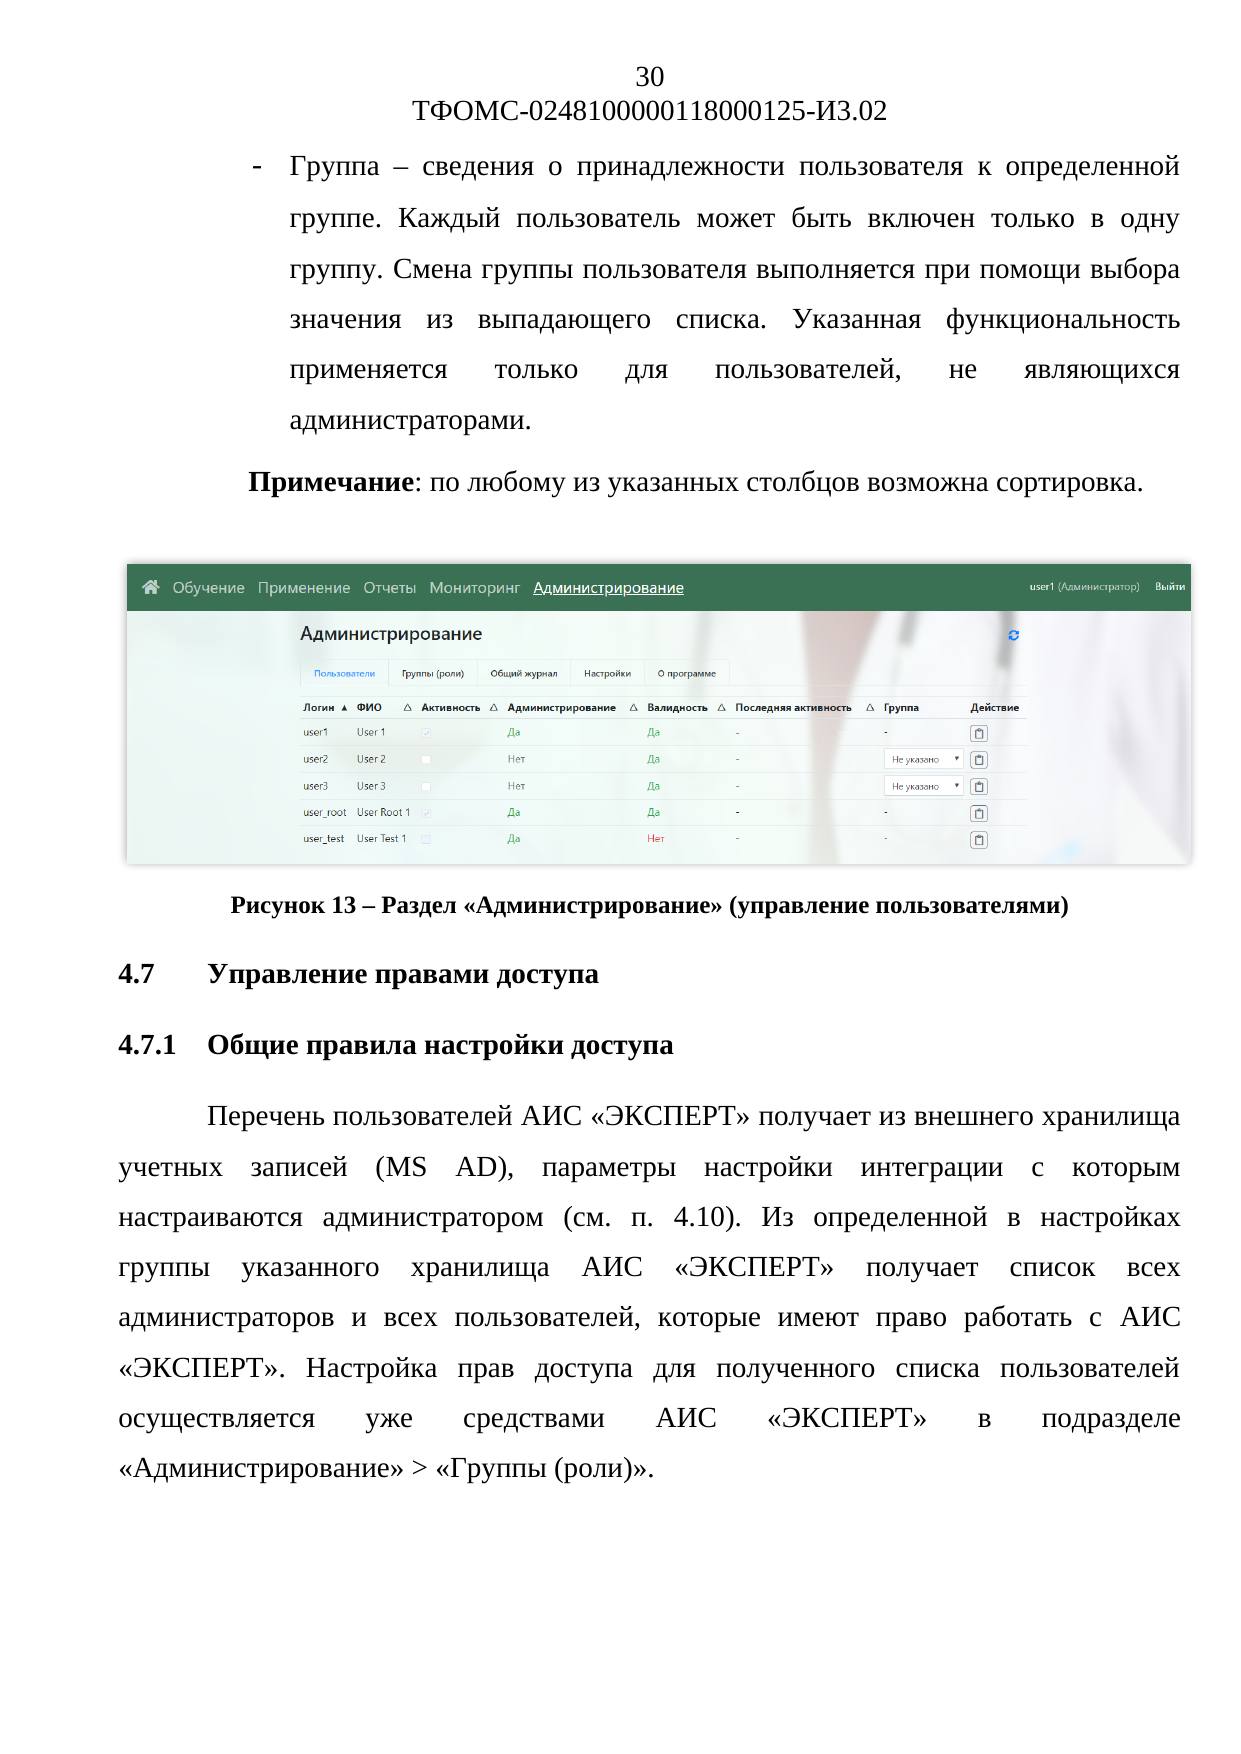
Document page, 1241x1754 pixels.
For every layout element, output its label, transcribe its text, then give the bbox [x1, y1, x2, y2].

list Примечание: по любому из указанных столбцов возможна сортировка. [248, 464, 1181, 498]
subtitle Общие правила настройки доступа [118, 1027, 1181, 1061]
list Группа – сведения о принадлежности пользователя к определенной группе. Каждый пользователь может быть включен только в одну группу. Смена группы пользователя выполняется при помощи выбора значения из выпадающего списка. Указанная функциональность применяется только для пользователей, не являющихся администраторами. [248, 148, 1181, 435]
text Рисунок 13 – Раздел «Администрирование» (управление пользователями) [118, 890, 1181, 919]
subtitle Управление правами доступа [118, 956, 1181, 990]
picture [127, 564, 1191, 864]
text Перечень пользователей получает из внешнего хранилища учетных записей (MS AD), параметры настройки интеграции с которым настраиваются администратором (см. п. 4.10). Из определенной в настройках группы указанного хранилища получает список всех администраторов и всех пользователей, которые имеют право работать с . Настройка прав доступа для полученного списка пользователей осуществляется уже средствами в подразделе «Администрирование» > «Группы (роли)». [118, 1098, 1181, 1484]
